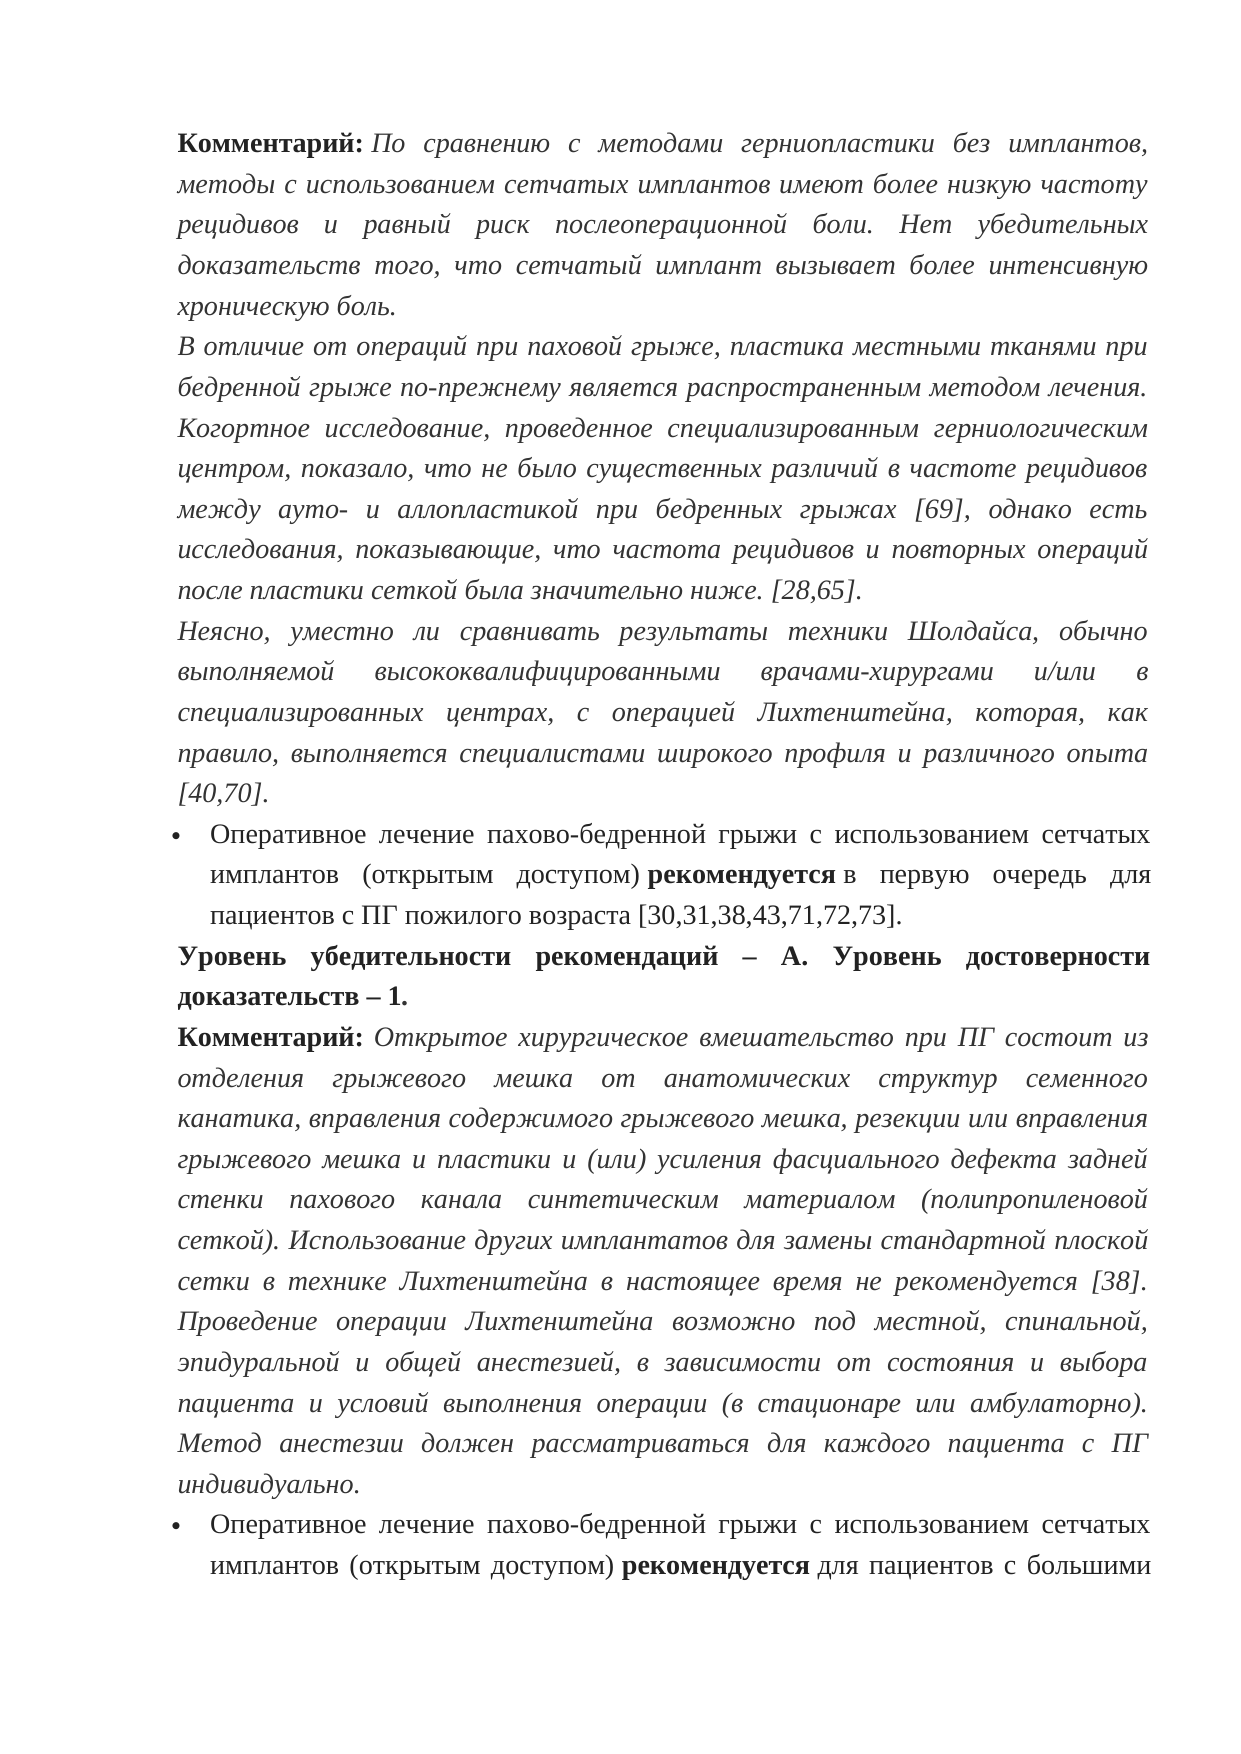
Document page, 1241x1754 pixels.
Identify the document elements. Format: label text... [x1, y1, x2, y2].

text Уровень убедительности рекомендаций – А. Уровень достоверности доказательств – 1. [177, 931, 1152, 1012]
text Комментарий: По сравнению с методами герниопластики без имплантов, методы с использованием сетчатых имплантов имеют более низкую частоту рецидивов и равный риск послеоперационной боли. Нет убедительных доказательств того, что сетчатый имплант вызывает более интенсивную хроническую боль. [177, 118, 1152, 321]
text В отличие от операций при паховой грыже, пластика местными тканями при бедренной грыже по-прежнему является распространенным методом лечения. Когортное исследование, проведенное специализированным герниологическим центром, показало, что не было существенных различий в частоте рецидивов между ауто- и аллопластикой при бедренных грыжах [69], однако есть исследования, показывающие, что частота рецидивов и повторных операций после пластики сеткой была значительно ниже. [28,65]. [177, 321, 1152, 606]
text Комментарий: Открытое хирургическое вмешательство при ПГ состоит из отделения грыжевого мешка от анатомических структур семенного канатика, вправления содержимого грыжевого мешка, резекции или вправления грыжевого мешка и пластики и (или) усиления фасциального дефекта задней стенки пахового канала синтетическим материалом (полипропиленовой сеткой). Использование других имплантатов для замены стандартной плоской сетки в технике Лихтенштейна в настоящее время не рекомендуется [38]. Проведение операции Лихтенштейна возможно под местной, спинальной, эпидуральной и общей анестезией, в зависимости от состояния и выбора пациента и условий выполнения операции (в стационаре или амбулаторно). Метод анестезии должен рассматриваться для каждого пациента с ПГ индивидуально. [177, 1012, 1152, 1499]
text Неясно, уместно ли сравнивать результаты техники Шолдайса, обычно выполняемой высококвалифицированными врачами-хирургами и/или в специализированных центрах, с операцией Лихтенштейна, которая, как правило, выполняется специалистами широкого профиля и различного опыта [40,70]. [177, 606, 1152, 809]
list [172, 1499, 1152, 1581]
list Оперативное лечение пахово-бедренной грыжи с использованием сетчатых имплантов (открытым доступом) рекомендуется в первую очередь для пациентов c ПГ пожилого возраста [30,31,38,43,71,72,73]. [172, 809, 1152, 931]
